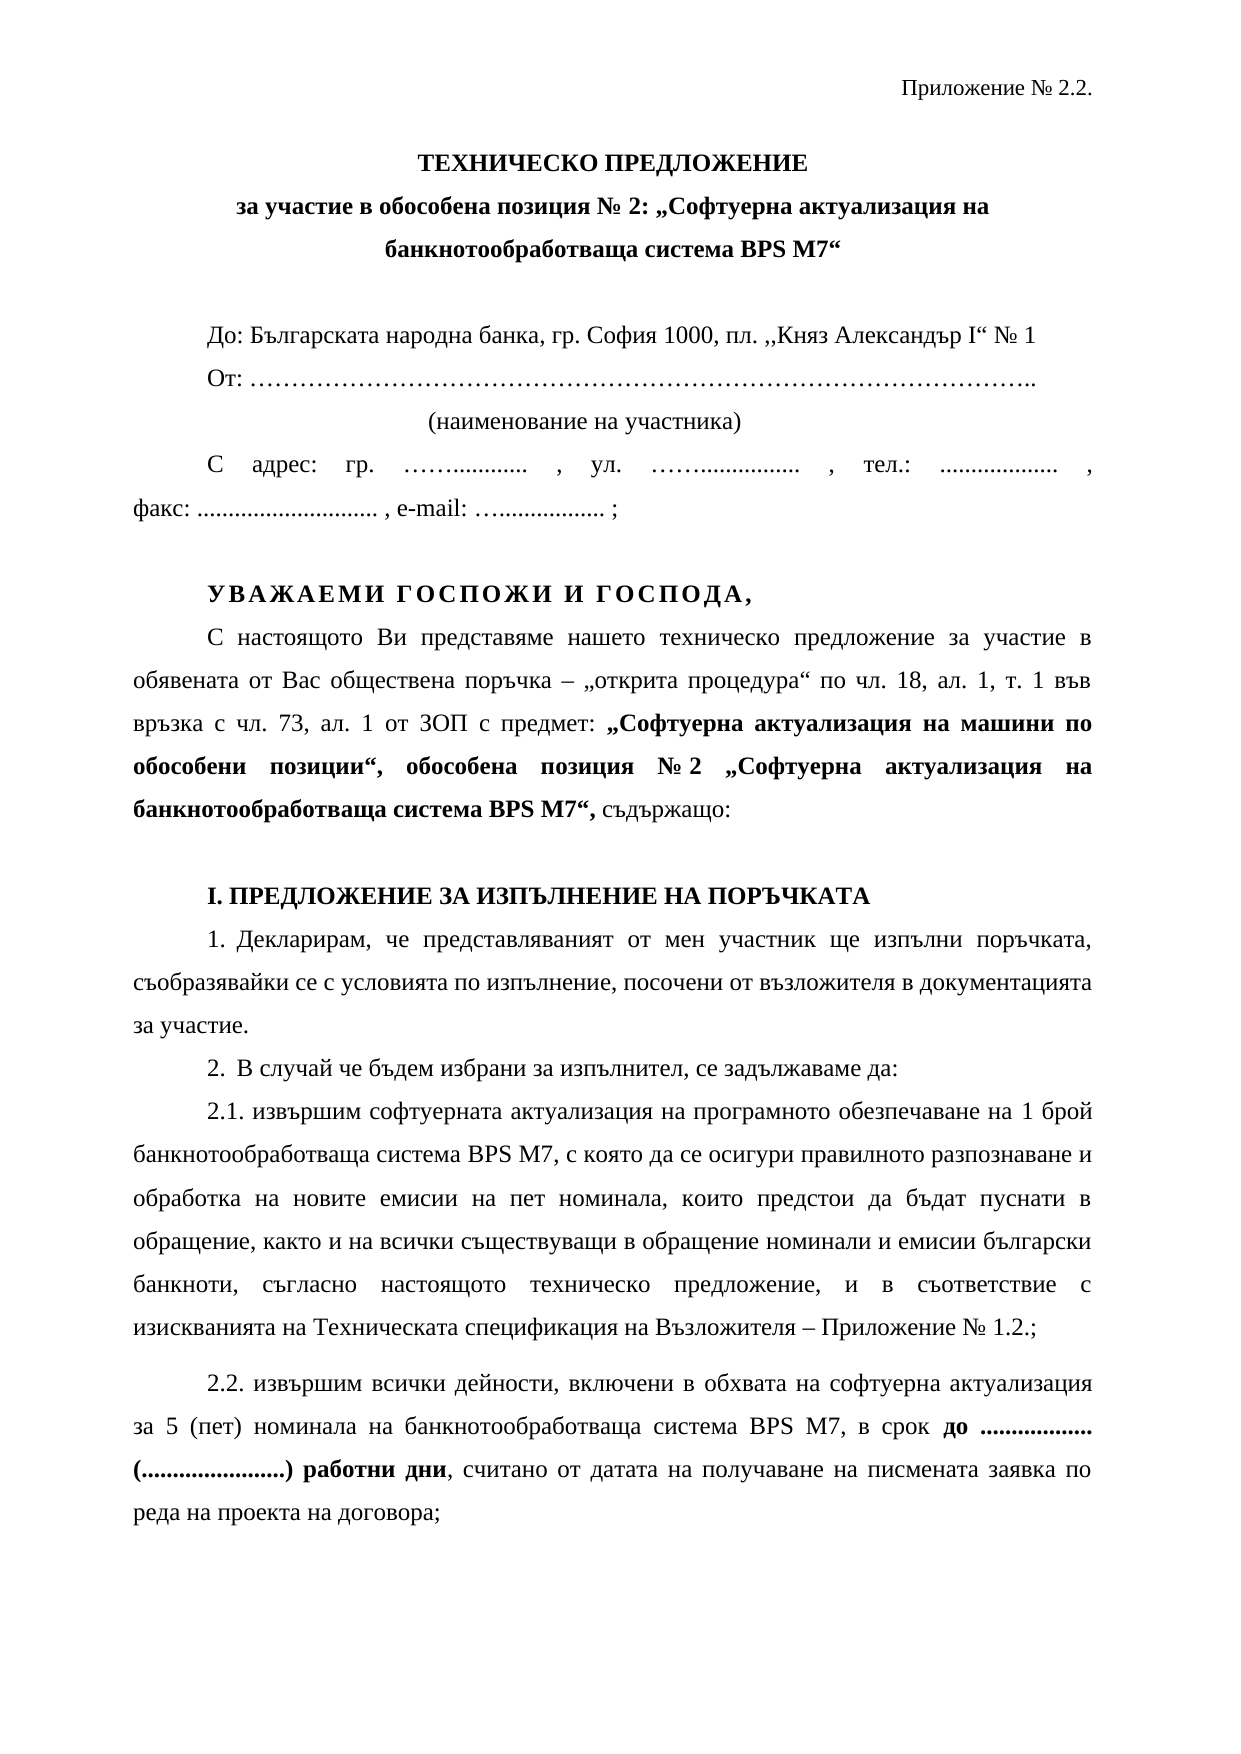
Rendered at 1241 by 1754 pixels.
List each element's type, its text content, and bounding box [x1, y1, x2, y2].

text 2.2. извършим всички дейности, включени в обхвата на софтуерна актуализация за 5 (пет) номинала на банкнотообработваща система BPS М7, в срок до .................. (.......................) работни дни, считано от датата на получаване на писмената заявка по реда на проекта на договора; [133, 1368, 1093, 1526]
text ТЕХНИЧЕСКО ПРЕДЛОЖЕНИЕ [133, 148, 1093, 176]
text УВАЖАЕМИ ГОСПОЖИ И ГОСПОДА, [133, 579, 1093, 608]
list 2.1. извършим софтуерната актуализация на програмното обезпечаване на 1 брой банкнотообработваща система BPS М7, с която да се осигури правилното разпознаване и обработка на новите емисии на пет номинала, които предстои да бъдат пуснати в обращение, както и на всички съществуващи в обращение номинали и емисии български банкноти, съгласно настоящото техническо предложение, и в съответствие с изискванията на Техническата спецификация на Възложителя – Приложение № 1.2.; [133, 1096, 1093, 1341]
text I. ПРЕДЛОЖЕНИЕ ЗА ИЗПЪЛНЕНИЕ НА ПОРЪЧКАТА [133, 881, 1093, 909]
list В случай че бъдем избрани за изпълнител, се задължаваме да: [133, 1053, 1093, 1082]
text (наименование на участника) [354, 406, 1093, 435]
text С настоящото Ви представяме нашето техническо предложение за участие в обявената от Вас обществена поръчка – „открита процедура“ по чл. 18, ал. 1, т. 1 във връзка с чл. 73, ал. 1 от ЗОП с предмет: „Софтуерна актуализация на машини по обособени позиции“, обособена позиция № 2 „Софтуерна актуализация на банкнотообработваща система BPS М7“, съдържащо: [133, 622, 1093, 823]
text До: Българската народна банка, гр. София 1000, пл. ,,Княз Александър I“ № 1 [133, 320, 1093, 349]
text за участие в обособена позиция № 2: „Софтуерна актуализация на банкнотообработваща система BPS М7“ [133, 191, 1093, 263]
text От: ………………………………………………………………………………….. [133, 363, 1093, 392]
list Декларирам, че представляваният от мен участник ще изпълни поръчката, съобразявайки се с условията по изпълнение, посочени от възложителя в документацията за участие. [133, 924, 1093, 1039]
text С адрес: гр. ……............ , ул. ……................ , тел.: ................... , факс: ............................. , е-mail: …................. ; [133, 449, 1093, 521]
